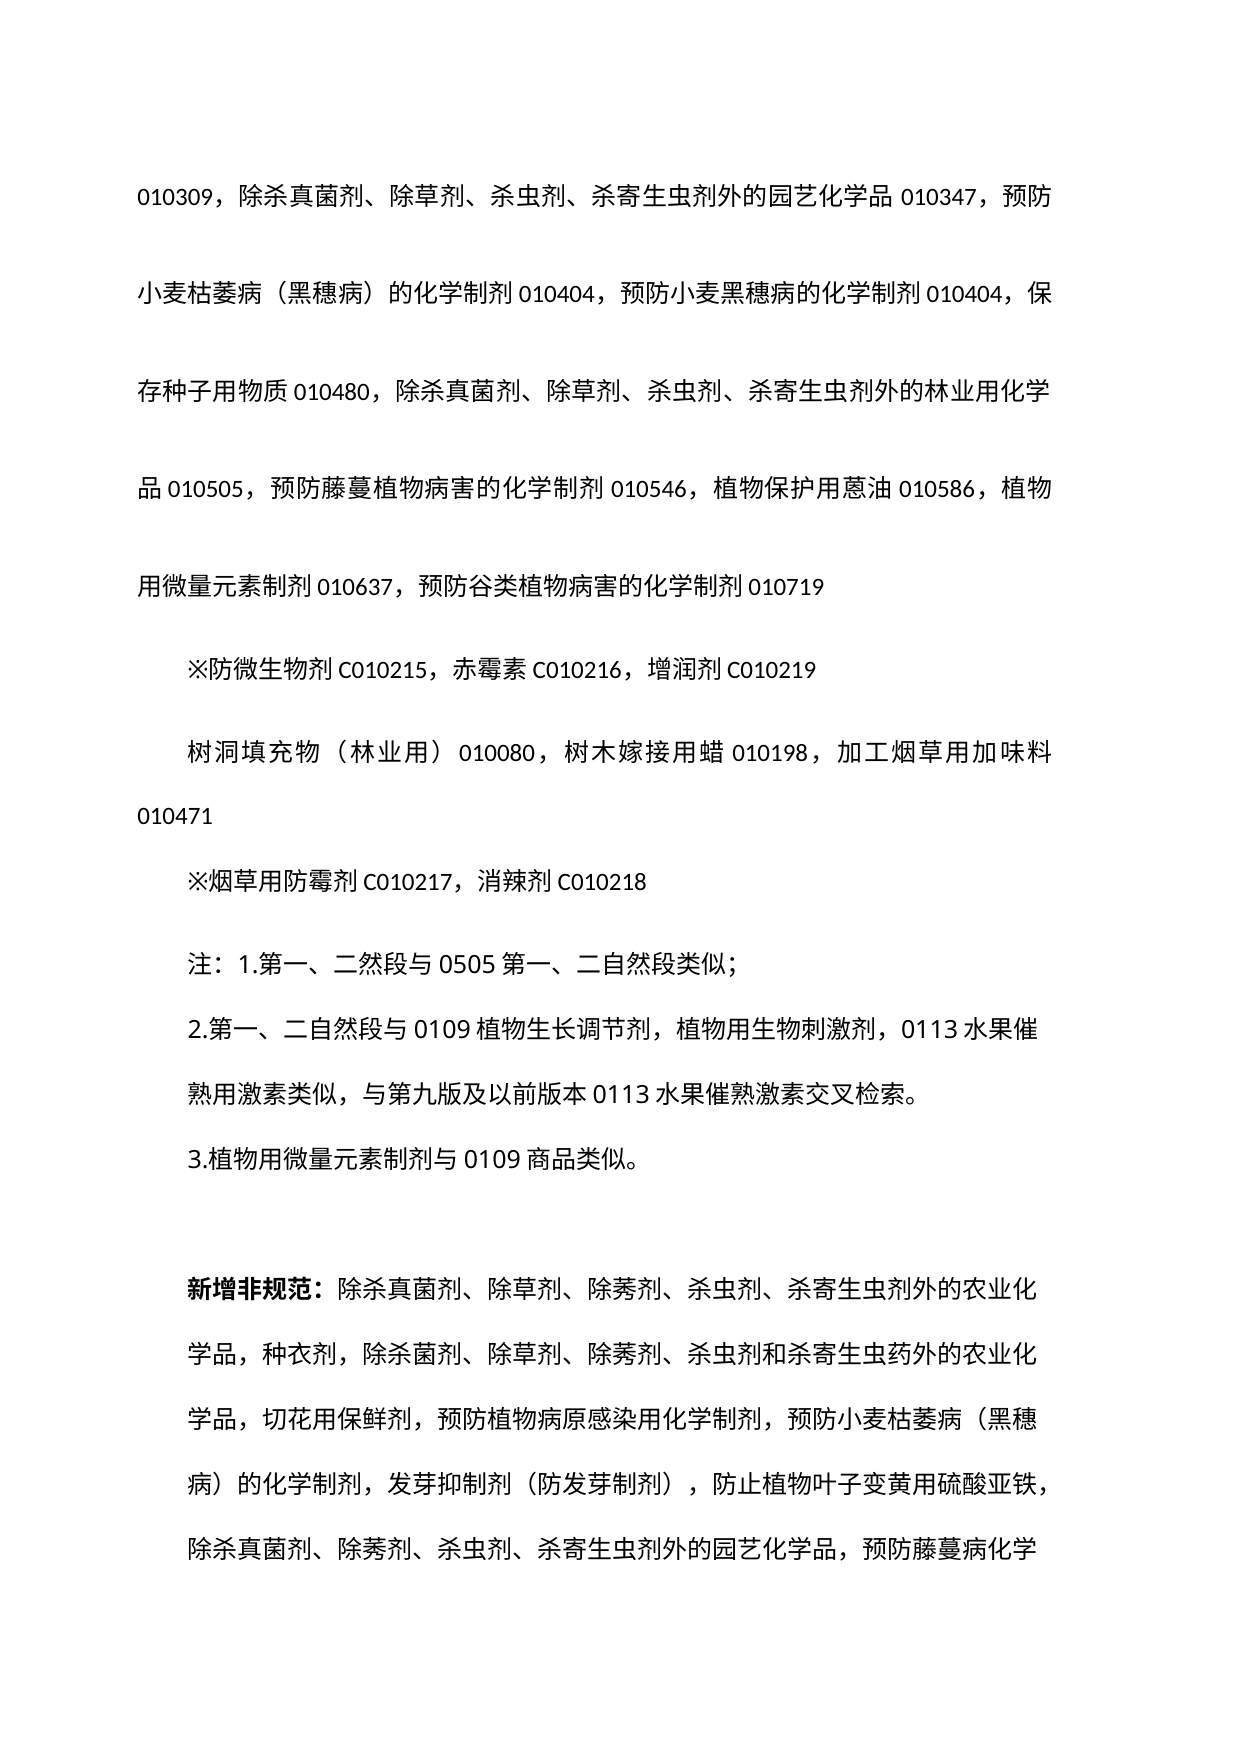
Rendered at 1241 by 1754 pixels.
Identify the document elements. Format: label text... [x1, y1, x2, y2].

text 树洞填充物（林业用）010080，树木嫁接用蜡010198，加工烟草用加味料010471 [137, 718, 1053, 832]
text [137, 162, 1053, 617]
text 2.第一、二自然段与0109植物生长调节剂，植物用生物刺激剂，0113水果催熟用激素类似，与第九版及以前版本0113水果催熟激素交叉检索。 [187, 995, 1053, 1125]
text ※烟草用防霉剂C010217，消辣剂C010218 [137, 847, 1053, 912]
text 3.植物用微量元素制剂与0109商品类似。 [187, 1125, 1053, 1190]
text 注：1.第一、二然段与0505第一、二自然段类似； [187, 930, 1053, 995]
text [187, 1255, 1053, 1580]
text ※防微生物剂C010215，赤霉素C010216，增润剂C010219 [137, 635, 1053, 700]
